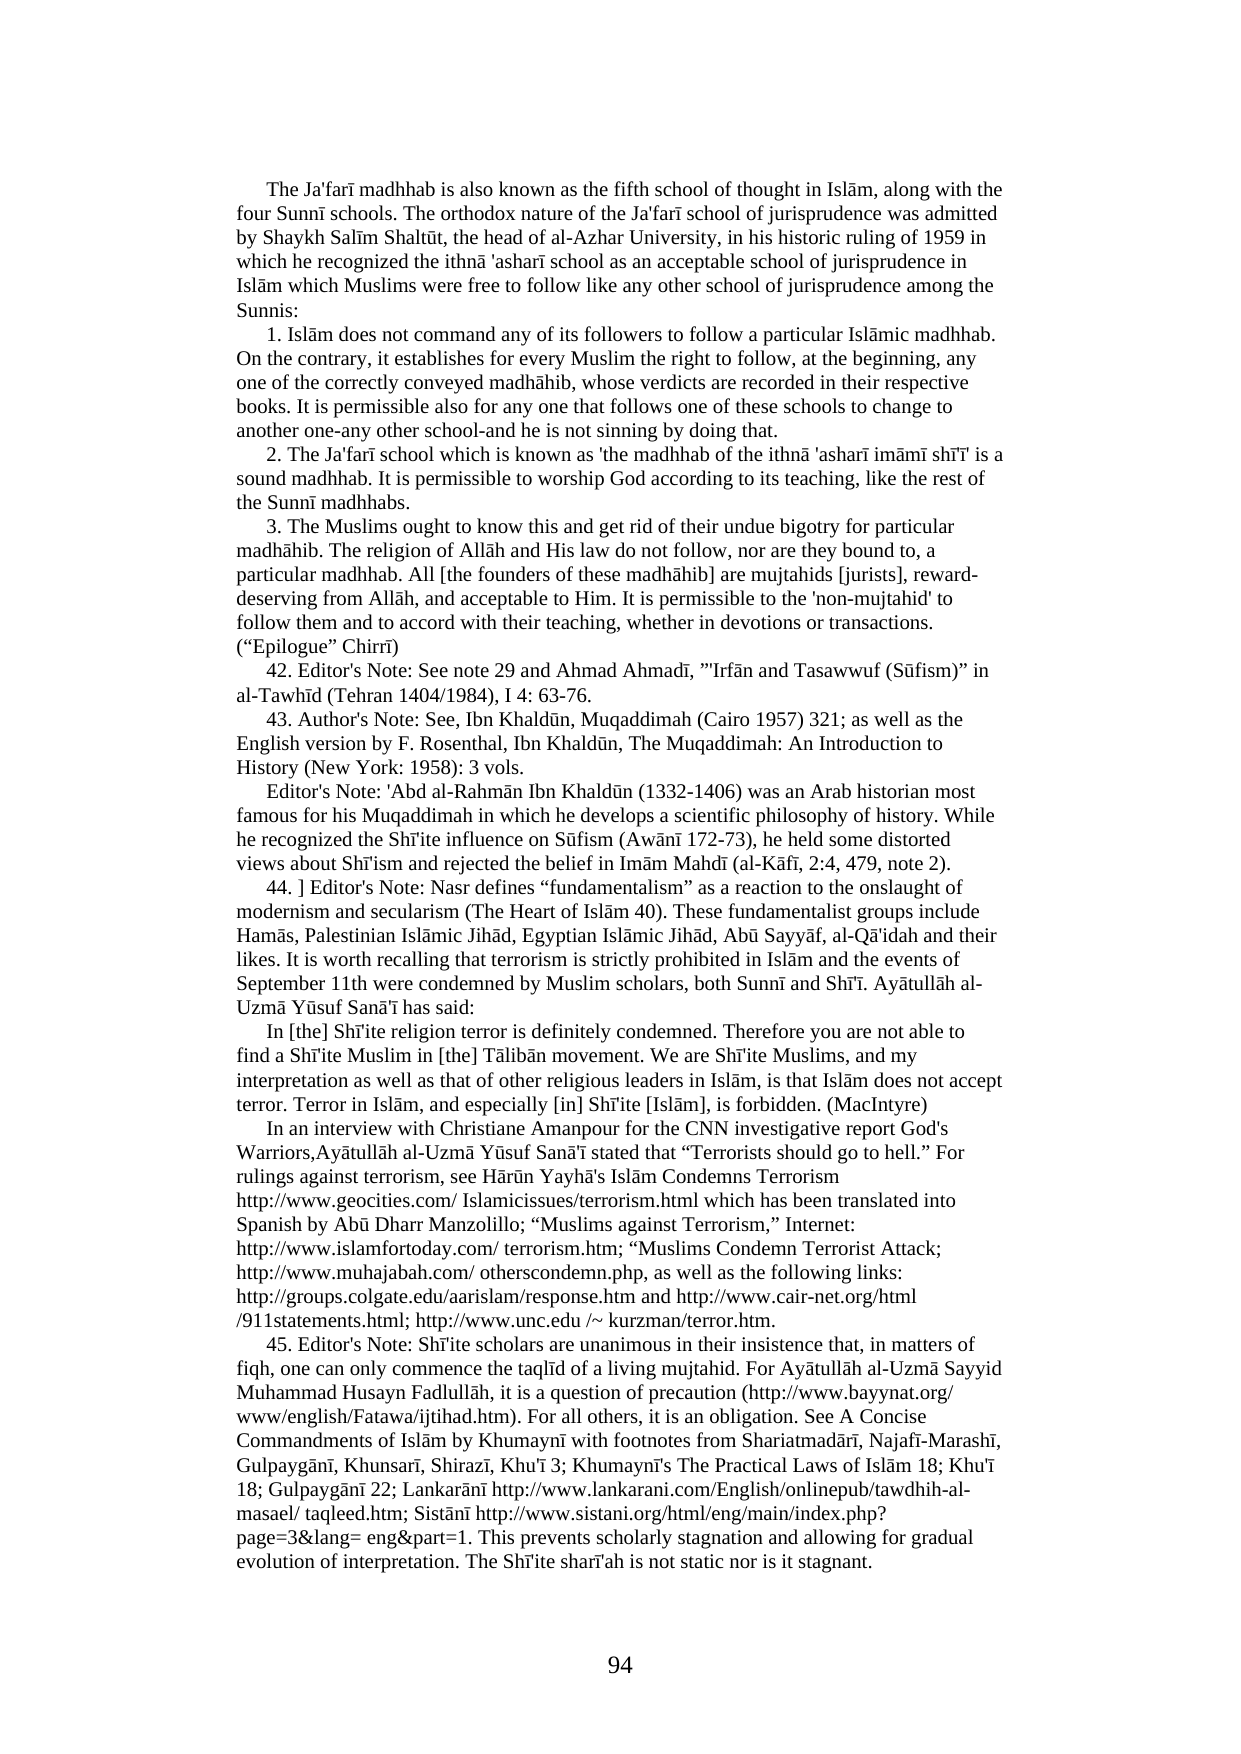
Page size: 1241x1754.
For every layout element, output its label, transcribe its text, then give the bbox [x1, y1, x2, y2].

text 2. The Ja'farī school which is known as 'the madhhab of the ithnā 'asharī imāmī shī'ī' is a sound madhhab. It is permissible to worship God according to its teaching, like the rest of the Sunnī madhhabs. [236, 442, 1004, 514]
text 43. Author's Note: See, Ibn Khaldūn, Muqaddimah (Cairo 1957) 321; as well as the English version by F. Rosenthal, Ibn Khaldūn, The Muqaddimah: An Introduction to History (New York: 1958): 3 vols. [236, 707, 1004, 779]
text 42. Editor's Note: See note 29 and Ahmad Ahmadī, ”'Irfān and Tasawwuf (Sūfism)” in al-Tawhīd (Tehran 1404/1984), I 4: 63-76. [236, 658, 1004, 707]
text 44. ] Editor's Note: Nasr defines “fundamentalism” as a reaction to the onslaught of modernism and secularism (The Heart of Islām 40). These fundamentalist groups include Hamās, Palestinian Islāmic Jihād, Egyptian Islāmic Jihād, Abū Sayyāf, al-Qā'idah and their likes. It is worth recalling that terrorism is strictly prohibited in Islām and the events of September 11th were condemned by Muslim scholars, both Sunnī and Shī'ī. Ayātullāh al-Uzmā Yūsuf Sanā'ī has said: [236, 875, 1004, 1019]
text In [the] Shī'ite religion terror is definitely condemned. Therefore you are not able to find a Shī'ite Muslim in [the] Tālibān movement. We are Shī'ite Muslims, and my interpretation as well as that of other religious leaders in Islām, is that Islām does not accept terror. Terror in Islām, and especially [in] Shī'ite [Islām], is forbidden. (MacIntyre) [236, 1019, 1004, 1116]
text Editor's Note: 'Abd al-Rahmān Ibn Khaldūn (1332-1406) was an Arab historian most famous for his Muqaddimah in which he develops a scientific philosophy of history. While he recognized the Shī'ite influence on Sūfism (Awānī 172-73), he held some distorted views about Shī'ism and rejected the belief in Imām Mahdī (al-Kāfī, 2:4, 479, note 2). [236, 779, 1004, 875]
text 45. Editor's Note: Shī'ite scholars are unanimous in their insistence that, in matters of fiqh, one can only commence the taqlīd of a living mujtahid. For Ayātullāh al-Uzmā Sayyid Muhammad Husayn Fadlullāh, it is a question of precaution (http://www.bayynat.org/ www/english/Fatawa/ijtihad.htm). For all others, it is an obligation. See A Concise Commandments of Islām by Khumaynī with footnotes from Shariatmadārī, Najafī-Marashī, Gulpaygānī, Khunsarī, Shirazī, Khu'ī 3; Khumaynī's The Practical Laws of Islām 18; Khu'ī 18; Gulpaygānī 22; Lankarānī http://www.lankarani.com/English/onlinepub/tawdhih-al-masael/ taqleed.htm; Sistānī http://www.sistani.org/html/eng/main/index.php?page=3&lang= eng&part=1. This prevents scholarly stagnation and allowing for gradual evolution of interpretation. The Shī'ite sharī'ah is not static nor is it stagnant. [236, 1332, 1004, 1573]
text 3. The Muslims ought to know this and get rid of their undue bigotry for particular madhāhib. The religion of Allāh and His law do not follow, nor are they bound to, a particular madhhab. All [the founders of these madhāhib] are mujtahids [jurists], reward-deserving from Allāh, and acceptable to Him. It is permissible to the 'non-mujtahid' to follow them and to accord with their teaching, whether in devotions or transactions. (“Epilogue” Chirrī) [236, 514, 1004, 658]
text In an interview with Christiane Amanpour for the CNN investigative report God's Warriors,Ayātullāh al-Uzmā Yūsuf Sanā'ī stated that “Terrorists should go to hell.” For rulings against terrorism, see Hārūn Yayhā's Islām Condemns Terrorism http://www.geocities.com/ Islamicissues/terrorism.html which has been translated into Spanish by Abū Dharr Manzolillo; “Muslims against Terrorism,” Internet: http://www.islamfortoday.com/ terrorism.htm; “Muslims Condemn Terrorist Attack; http://www.muhajabah.com/ otherscondemn.php, as well as the following links: http://groups.colgate.edu/aarislam/response.htm and http://www.cair-net.org/html /911statements.html; http://www.unc.edu /~ kurzman/terror.htm. [236, 1116, 1004, 1332]
text The Ja'farī madhhab is also known as the fifth school of thought in Islām, along with the four Sunnī schools. The orthodox nature of the Ja'farī school of jurisprudence was admitted by Shaykh Salīm Shaltūt, the head of al-Azhar University, in his historic ruling of 1959 in which he recognized the ithnā 'asharī school as an acceptable school of jurisprudence in Islām which Muslims were free to follow like any other school of jurisprudence among the Sunnis: [236, 177, 1004, 322]
text 1. Islām does not command any of its followers to follow a particular Islāmic madhhab. On the contrary, it establishes for every Muslim the right to follow, at the beginning, any one of the correctly conveyed madhāhib, whose verdicts are recorded in their respective books. It is permissible also for any one that follows one of these schools to change to another one-any other school-and he is not sinning by doing that. [236, 322, 1004, 442]
